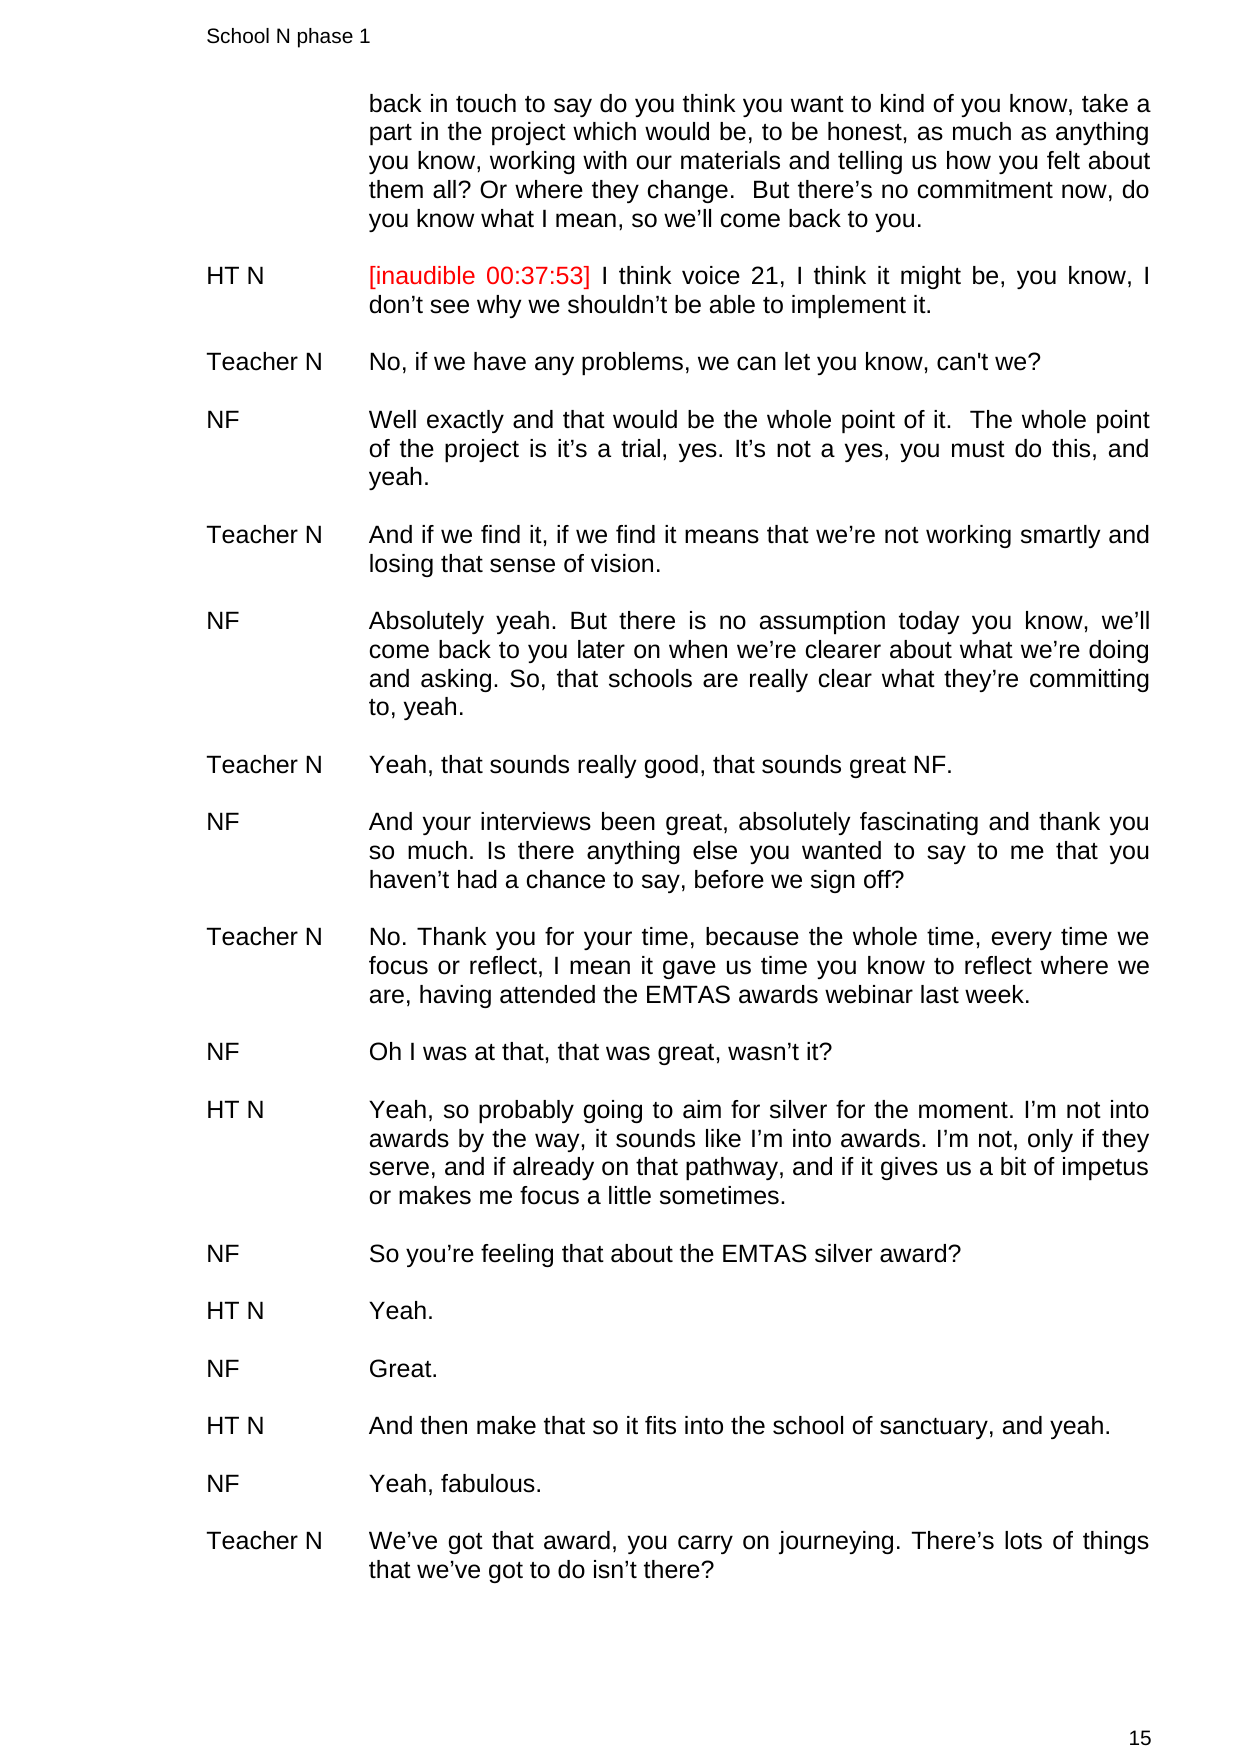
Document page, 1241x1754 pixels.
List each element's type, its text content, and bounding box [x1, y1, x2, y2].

text HT N Yeah. [206, 1296, 1152, 1325]
text NF So you’re feeling that about the EMTAS silver award? [206, 1239, 1152, 1267]
text NF Well exactly and that would be the whole point of it. The whole point of the project is it’s a trial, yes. It’s not a yes, you must do this, and yeah. [206, 405, 1152, 491]
text Teacher N We’ve got that award, you carry on journeying. There’s lots of things that we’ve got to do isn’t there? [206, 1526, 1152, 1584]
text NF Oh I was at that, that was great, wasn’t it? [206, 1037, 1152, 1066]
text NF Yeah, fabulous. [206, 1469, 1152, 1497]
text Teacher N No. Thank you for your time, because the whole time, every time we focus or reflect, I mean it gave us time you know to reflect where we are, having attended the EMTAS awards webinar last week. [206, 922, 1152, 1009]
text Teacher N No, if we have any problems, we can let you know, can't we? [206, 347, 1152, 376]
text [206, 89, 1152, 232]
text HT N [inaudible 00:37:53] I think voice 21, I think it might be, you know, I don’t see why we shouldn’t be able to implement it. [206, 261, 1152, 319]
text HT N Yeah, so probably going to aim for silver for the moment. I’m not into awards by the way, it sounds like I’m into awards. I’m not, only if they serve, and if already on that pathway, and if it gives us a bit of impetus or makes me focus a little sometimes. [206, 1095, 1152, 1210]
text NF Great. [206, 1354, 1152, 1382]
text NF Absolutely yeah. But there is no assumption today you know, we’ll come back to you later on when we’re clearer about what we’re doing and asking. So, that schools are really clear what they’re committing to, yeah. [206, 606, 1152, 721]
text NF And your interviews been great, absolutely fascinating and thank you so much. Is there anything else you wanted to say to me that you haven’t had a chance to say, before we sign off? [206, 807, 1152, 894]
text Teacher N Yeah, that sounds really good, that sounds great NF. [206, 750, 1152, 779]
text Teacher N And if we find it, if we find it means that we’re not working smartly and losing that sense of vision. [206, 520, 1152, 577]
text HT N And then make that so it fits into the school of sanctuary, and yeah. [206, 1411, 1152, 1440]
